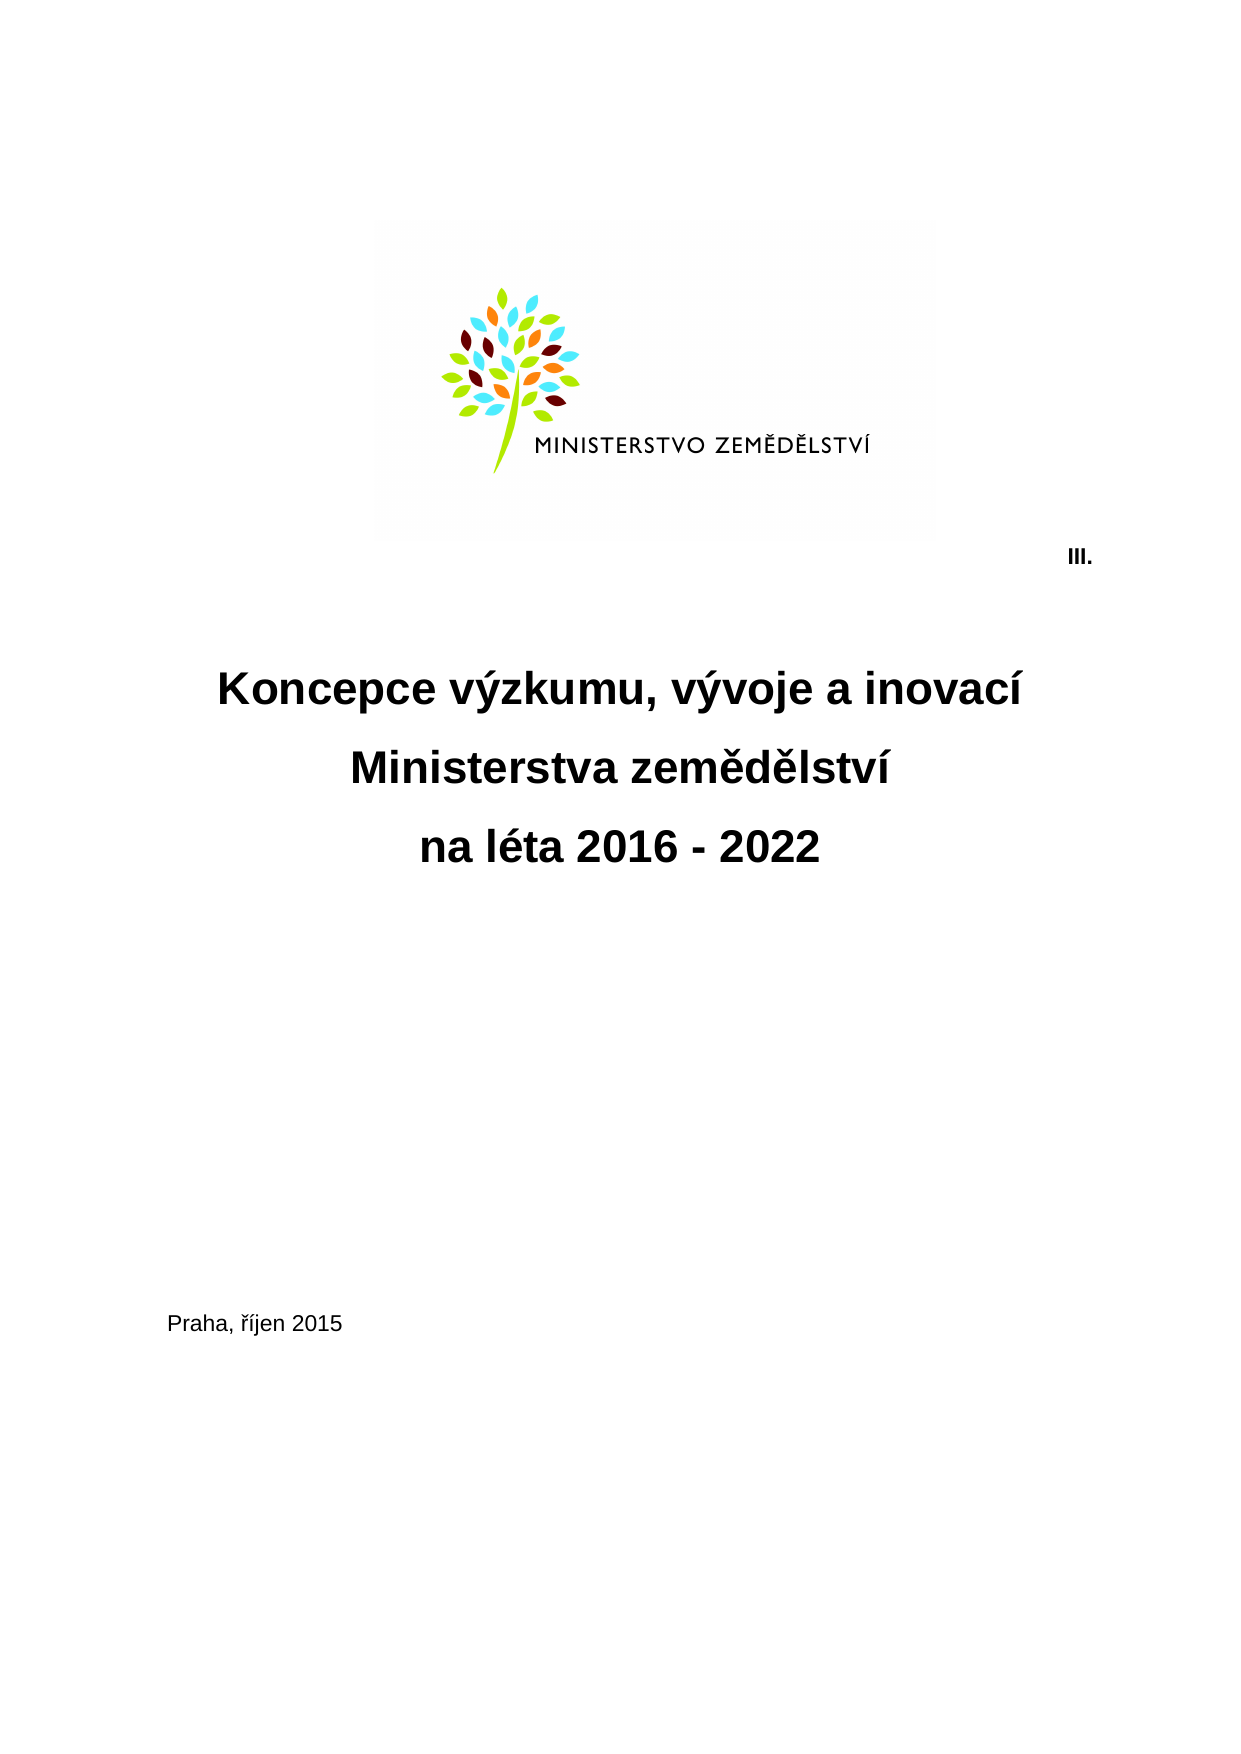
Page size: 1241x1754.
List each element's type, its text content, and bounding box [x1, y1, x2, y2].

picture [374, 220, 937, 541]
text Koncepce výzkumu, vývoje a inovací Ministerstva zemědělství [148, 661, 1093, 793]
text Praha, říjen 2015 [148, 1310, 1093, 1337]
text na léta 2016 - 2022 [148, 819, 1093, 872]
text III. [148, 543, 1093, 569]
